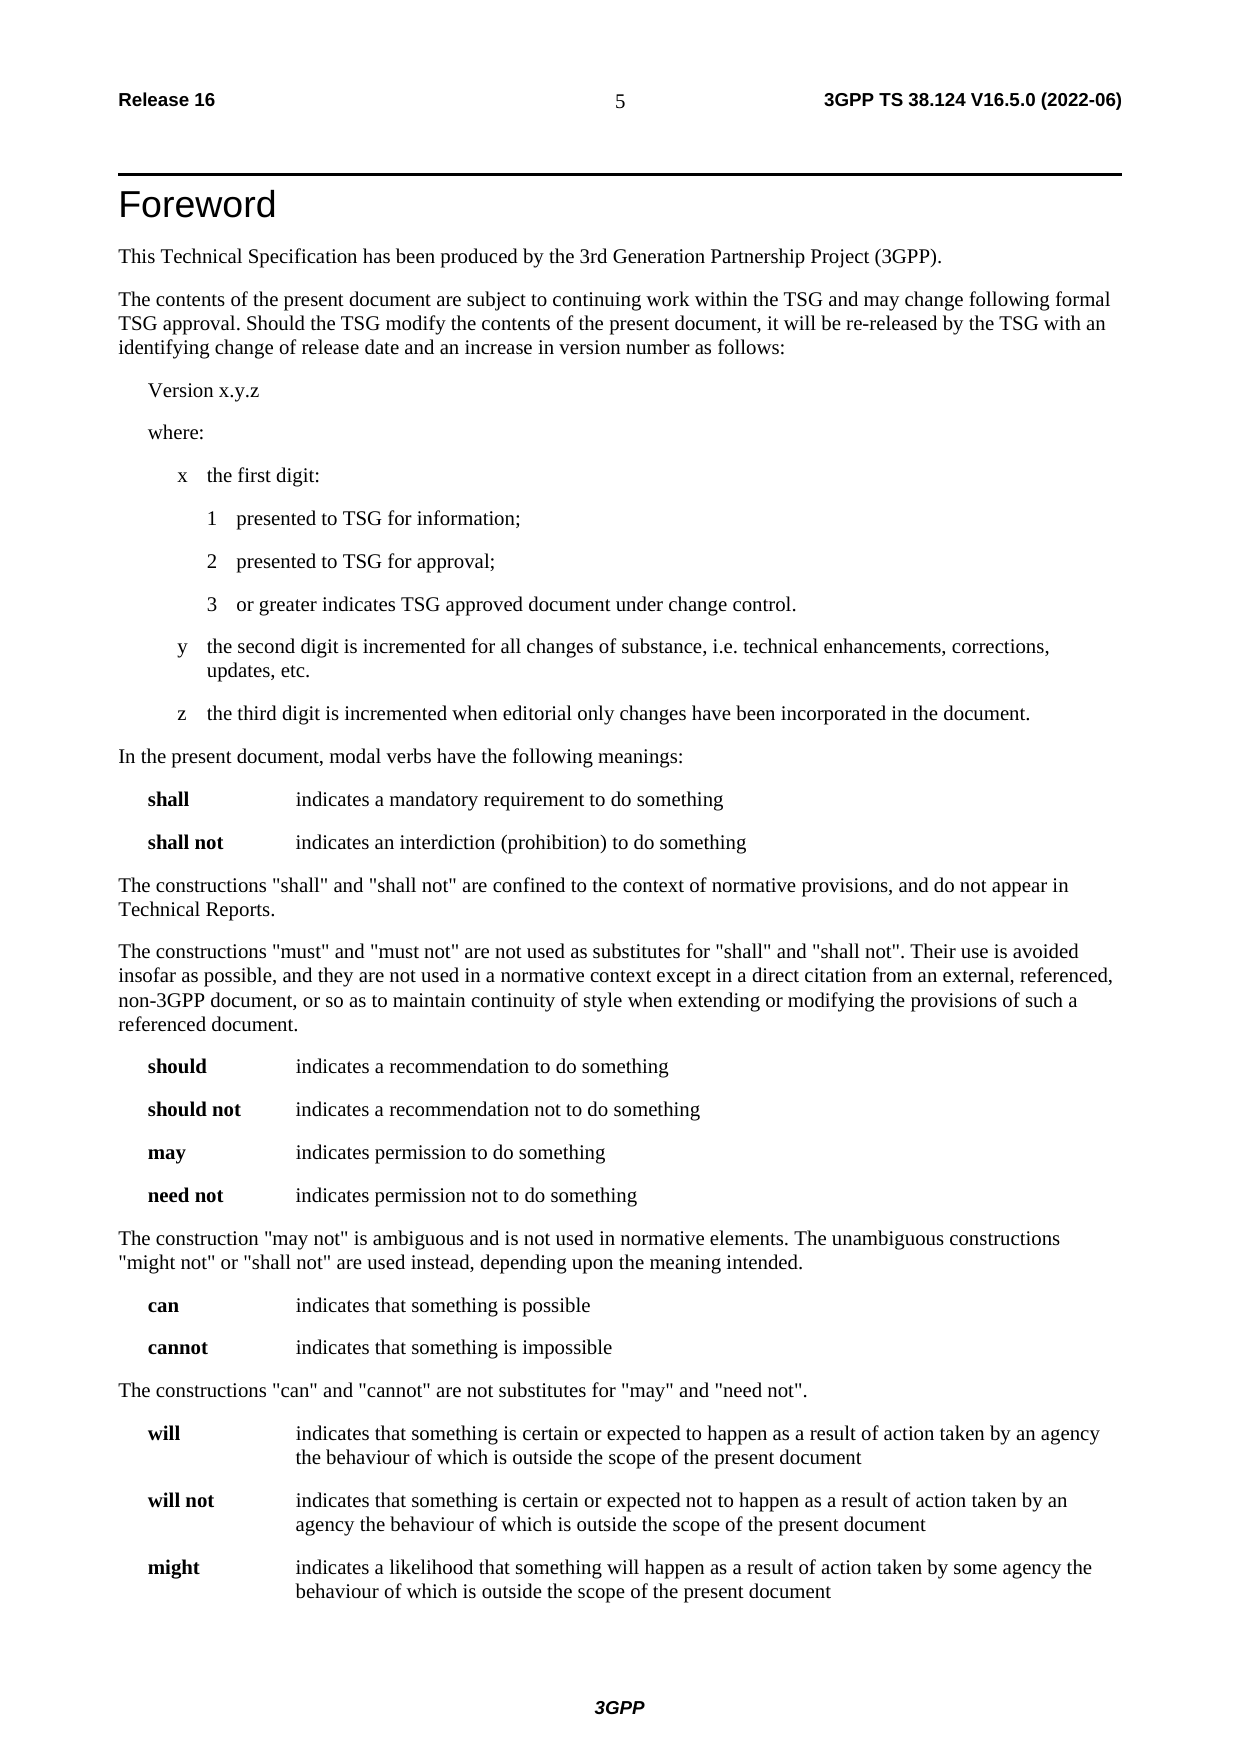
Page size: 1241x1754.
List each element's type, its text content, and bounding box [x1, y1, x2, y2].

text Version x.y.z [148, 377, 1122, 402]
text might indicates a likelihood that something will happen as a result of action taken by some agency the behaviour of which is outside the scope of the present document [148, 1555, 1122, 1603]
text need not indicates permission not to do something [148, 1183, 1122, 1207]
text where: [148, 420, 1122, 444]
text shall indicates a mandatory requirement to do something [148, 787, 1122, 811]
text will indicates that something is certain or expected to happen as a result of action taken by an agency the behaviour of which is outside the scope of the present document [148, 1421, 1122, 1469]
text can indicates that something is possible [148, 1292, 1122, 1317]
text z the third digit is incremented when editorial only changes have been incorporated in the document. [177, 701, 1122, 725]
text should not indicates a recommendation not to do something [148, 1097, 1122, 1121]
text y the second digit is incremented for all changes of substance, i.e. technical enhancements, corrections, updates, etc. [177, 634, 1122, 682]
text 1 presented to TSG for information; [207, 506, 1122, 530]
subtitle Foreword [118, 176, 1122, 225]
text may indicates permission to do something [148, 1140, 1122, 1164]
text The construction "may not" is ambiguous and is not used in normative elements. The unambiguous constructions "might not" or "shall not" are used instead, depending upon the meaning intended. [118, 1226, 1122, 1274]
text 3 or greater indicates TSG approved document under change control. [207, 592, 1122, 616]
text x the first digit: [177, 463, 1122, 487]
text cannot indicates that something is impossible [148, 1335, 1122, 1359]
text will not indicates that something is certain or expected not to happen as a result of action taken by an agency the behaviour of which is outside the scope of the present document [148, 1488, 1122, 1536]
text The constructions "can" and "cannot" are not substitutes for "may" and "need not". [118, 1378, 1122, 1402]
text This Technical Specification has been produced by the 3rd Generation Partnership Project (3GPP). [118, 244, 1122, 268]
text 2 presented to TSG for approval; [207, 549, 1122, 573]
text The constructions "must" and "must not" are not used as substitutes for "shall" and "shall not". Their use is avoided insofar as possible, and they are not used in a normative context except in a direct citation from an external, referenced, non-3GPP document, or so as to maintain continuity of style when extending or modifying the provisions of such a referenced document. [118, 939, 1122, 1036]
text should indicates a recommendation to do something [148, 1054, 1122, 1078]
text The constructions "shall" and "shall not" are confined to the context of normative provisions, and do not appear in Technical Reports. [118, 872, 1122, 921]
text The contents of the present document are subject to continuing work within the TSG and may change following formal TSG approval. Should the TSG modify the contents of the present document, it will be re-released by the TSG with an identifying change of release date and an increase in version number as follows: [118, 287, 1122, 359]
text In the present document, modal verbs have the following meanings: [118, 744, 1122, 768]
text shall not indicates an interdiction (prohibition) to do something [148, 830, 1122, 854]
